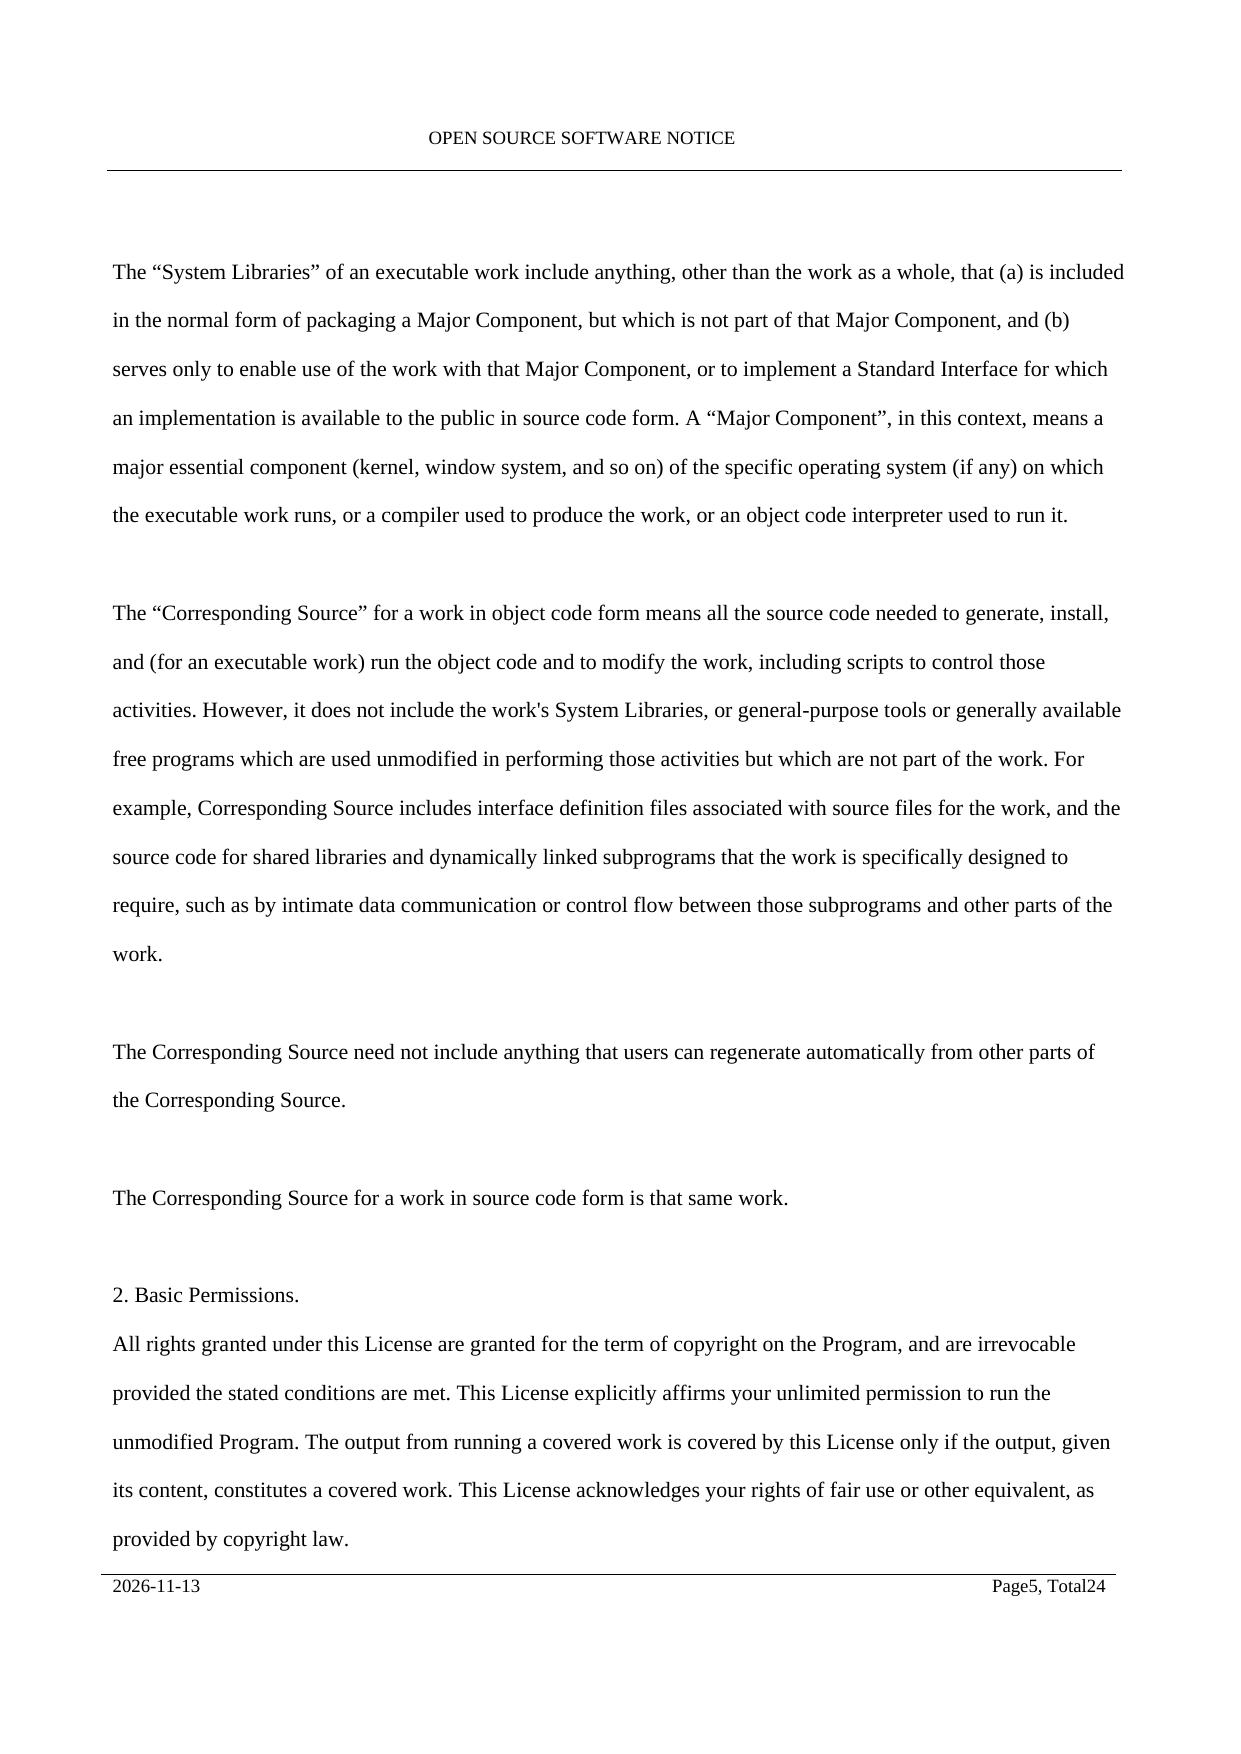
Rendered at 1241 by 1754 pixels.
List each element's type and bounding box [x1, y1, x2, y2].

text [112, 206, 1128, 1555]
